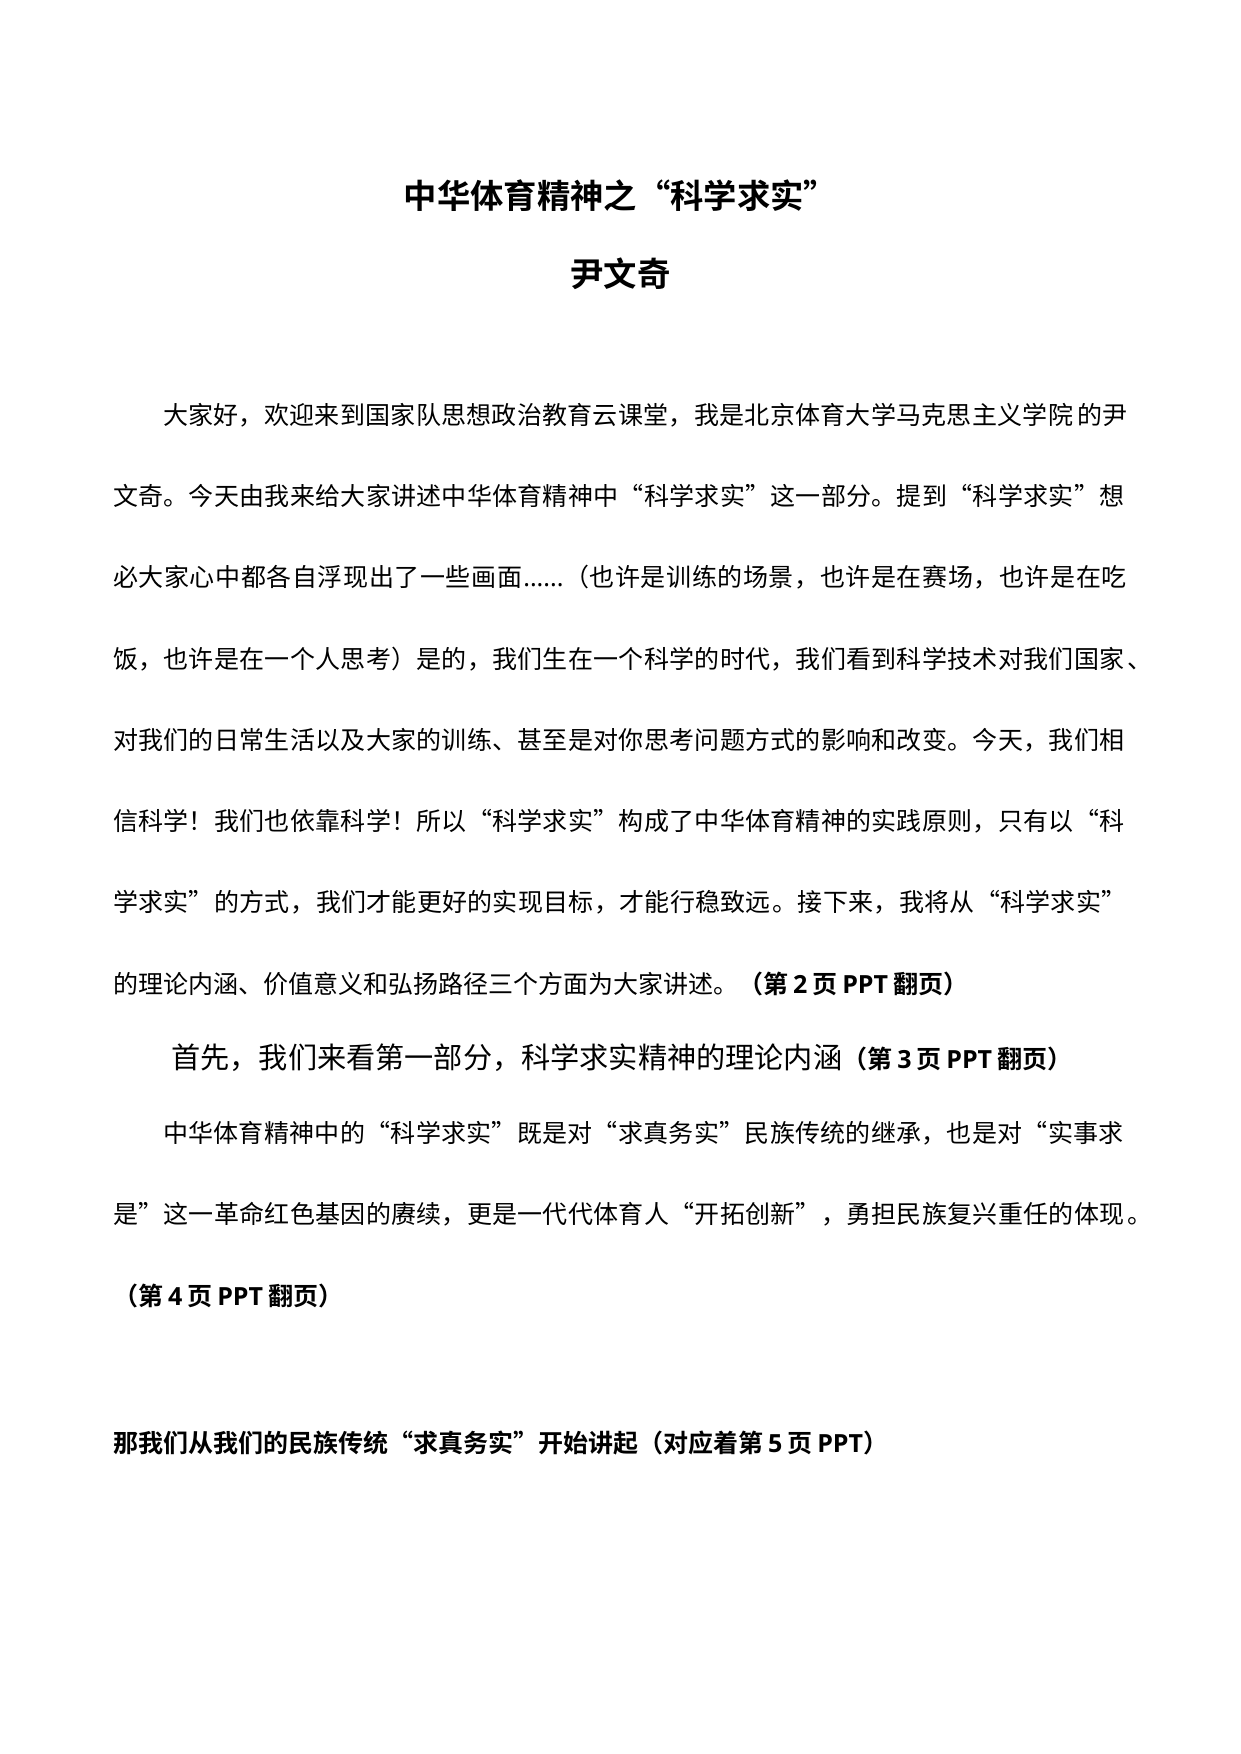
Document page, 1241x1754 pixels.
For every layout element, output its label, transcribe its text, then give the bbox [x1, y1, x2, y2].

text 大家好，欢迎来到国家队思想政治教育云课堂，我是北京体育大学马克思主义学院的尹文奇。今天由我来给大家讲述中华体育精神中“科学求实”这一部分。提到“科学求实”想必大家心中都各自浮现出了一些画面......（也许是训练的场景，也许是在赛场，也许是在吃饭，也许是在一个人思考）是的，我们生在一个科学的时代，我们看到科学技术对我们国家、对我们的日常生活以及大家的训练、甚至是对你思考问题方式的影响和改变。今天，我们相信科学！我们也依靠科学！所以“科学求实”构成了中华体育精神的实践原则，只有以“科学求实”的方式，我们才能更好的实现目标，才能行稳致远。接下来，我将从“科学求实”的理论内涵、价值意义和弘扬路径三个方面为大家讲述。（第2页PPT翻页） [113, 381, 1127, 1015]
text 首先，我们来看第一部分，科学求实精神的理论内涵（第3页PPT翻页） [113, 1024, 1127, 1089]
text 那我们从我们的民族传统“求真务实”开始讲起（对应着第5页PPT） [113, 1409, 1127, 1474]
text 中华体育精神之“科学求实” [113, 162, 1127, 227]
text 中华体育精神中的“科学求实”既是对“求真务实”民族传统的继承，也是对“实事求是”这一革命红色基因的赓续，更是一代代体育人“开拓创新”，勇担民族复兴重任的体现。（第4页PPT翻页） [113, 1099, 1127, 1327]
text 尹文奇 [113, 239, 1127, 304]
